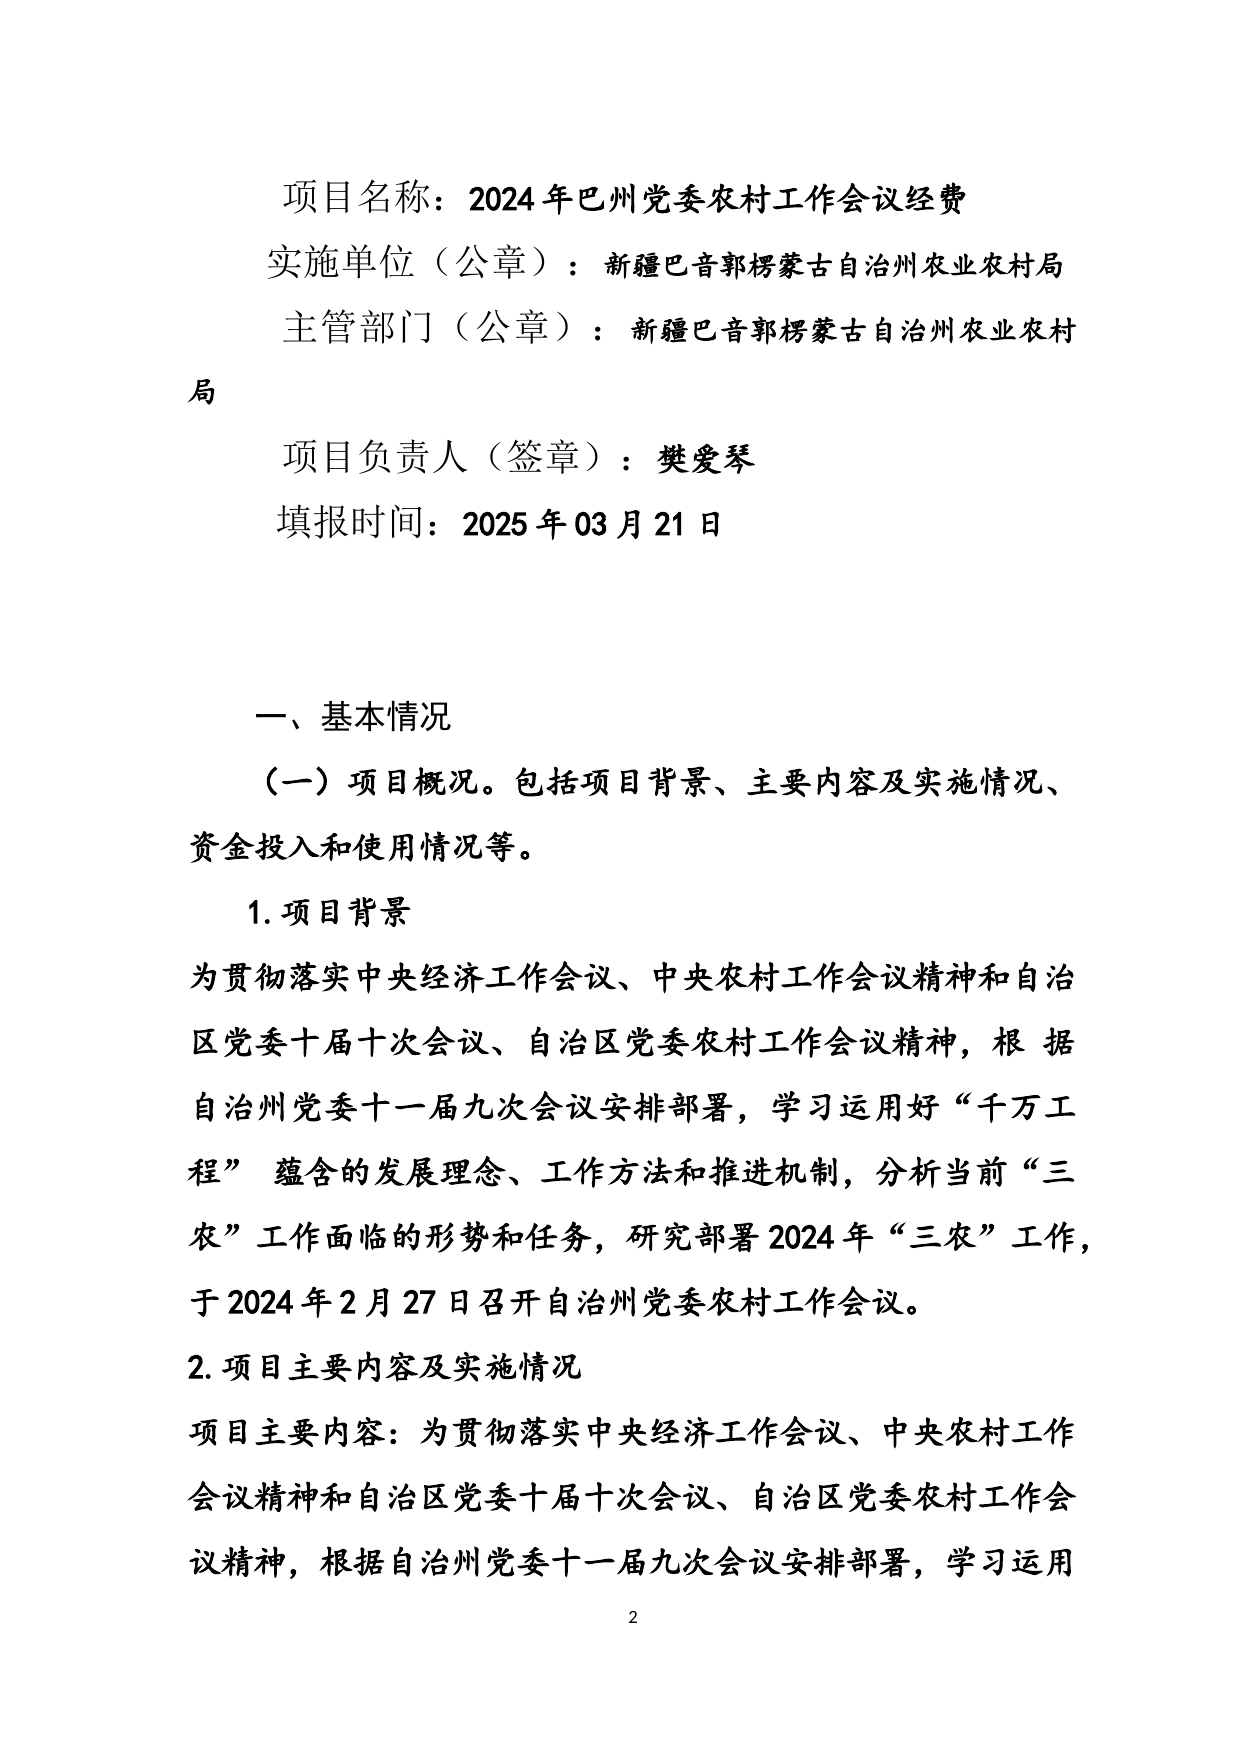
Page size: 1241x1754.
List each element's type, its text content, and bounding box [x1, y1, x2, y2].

text （一）项目概况。包括项目背景、主要内容及实施情况、资金投入和使用情况等。 [187, 747, 1078, 877]
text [187, 877, 1078, 1592]
text 一、基本情况 [187, 682, 1078, 747]
text 实施单位（公章）：新疆巴音郭楞蒙古自治州农业农村局 [187, 227, 1078, 292]
text 项目负责人（签章）：樊爱琴 [187, 422, 1078, 487]
text 填报时间：2025年03月21日 [216, 487, 1078, 552]
text 主管部门（公章）：新疆巴音郭楞蒙古自治州农业农村局 [187, 292, 1078, 422]
text 项目名称：2024年巴州党委农村工作会议经费 [187, 162, 1078, 227]
